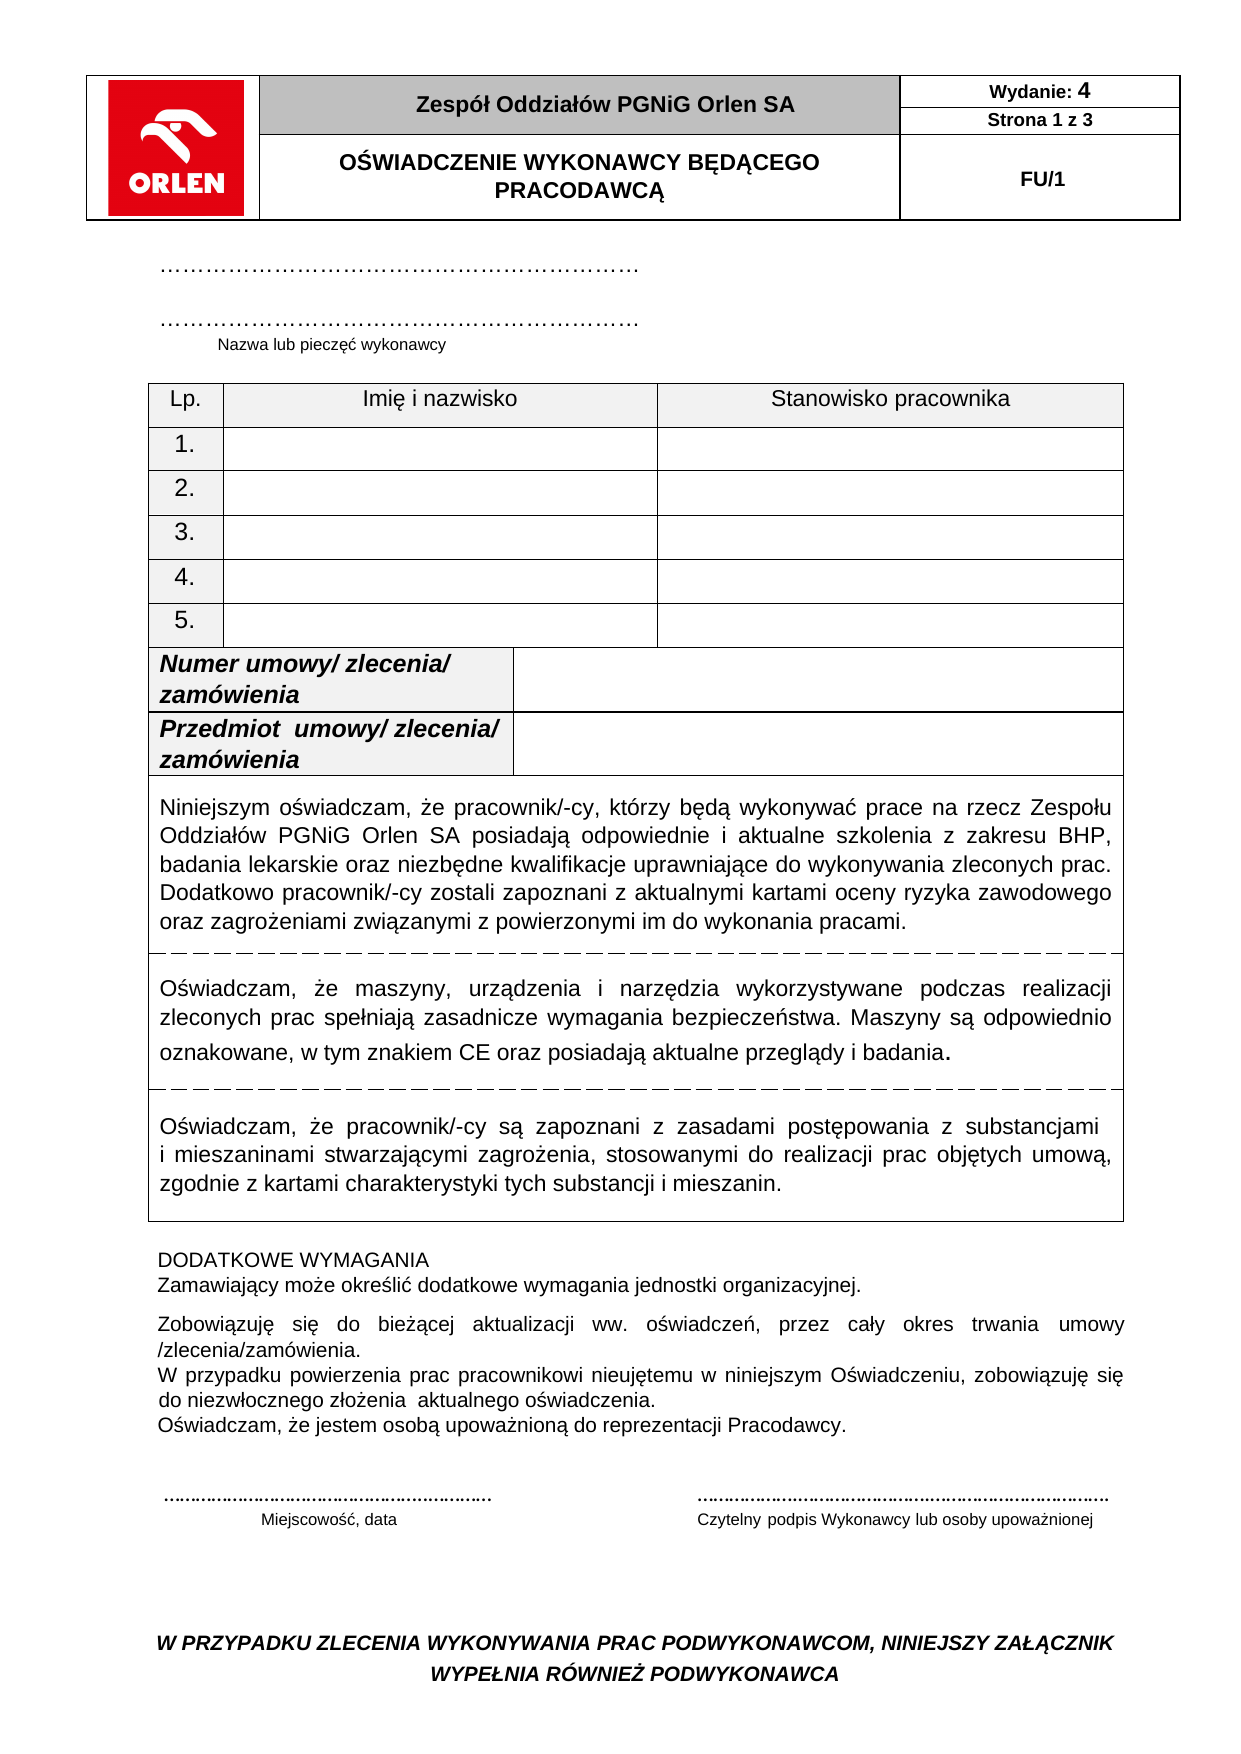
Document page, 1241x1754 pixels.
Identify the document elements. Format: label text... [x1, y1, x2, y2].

table_header Imię i nazwisko [224, 384, 657, 427]
table_cell [658, 516, 1123, 559]
table_cell [658, 471, 1123, 514]
table_cell [224, 604, 657, 647]
text DODATKOWE WYMAGANIA [157, 1247, 1124, 1271]
text ……………………………………………………… [159, 251, 1094, 278]
text ……………………………………………………… [159, 305, 1094, 332]
table_cell Oświadczam, że maszyny, urządzenia i narzędzia wykorzystywane podczas realizacji zleconych prac spełniają zasadnicze wymagania bezpieczeństwa. Maszyny są odpowiednio oznakowane, w tym znakiem CE oraz posiadają aktualne przeglądy i badania. [149, 953, 1123, 1088]
table_cell [514, 713, 1123, 775]
table_cell [224, 471, 657, 514]
text W przypadku powierzenia prac pracownikowi nieujętemu w niniejszym Oświadczeniu, zobowiązuję się do niezwłocznego złożenia aktualnego oświadczenia. [157, 1363, 1124, 1412]
table_cell [658, 428, 1123, 470]
text Zamawiający może określić dodatkowe wymagania jednostki organizacyjnej. [157, 1273, 1124, 1297]
table_cell 1. [149, 428, 223, 470]
table_cell 3. [149, 516, 223, 559]
table_cell 4. [149, 560, 223, 603]
text Miejscowość, data Czytelny podpis Wykonawcy lub osoby upoważnionej [159, 1509, 1124, 1529]
text Nazwa lub pieczęć wykonawcy [157, 334, 1124, 354]
table_cell [224, 516, 657, 559]
table_cell [514, 648, 1123, 711]
text …………………………………………..………… ……………….…………………….……………………………. [159, 1479, 1124, 1507]
table_cell Numer umowy/ zlecenia/ zamówienia [149, 648, 513, 711]
table_cell [658, 560, 1123, 603]
table_header Lp. [149, 384, 223, 427]
table_cell Przedmiot umowy/ zlecenia/ zamówienia [149, 713, 513, 775]
picture [108, 80, 244, 216]
table_cell [224, 560, 657, 603]
table_cell 5. [149, 604, 223, 647]
table_cell [224, 428, 657, 470]
table_cell [658, 604, 1123, 647]
table_cell Niniejszym oświadczam, że pracownik/-cy, którzy będą wykonywać prace na rzecz Zespołu Oddziałów PGNiG Orlen SA posiadają odpowiednie i aktualne szkolenia z zakresu BHP, badania lekarskie oraz niezbędne kwalifikacje uprawniające do wykonywania zleconych prac. Dodatkowo pracownik/-cy zostali zapoznani z aktualnymi kartami oceny ryzyka zawodowego oraz zagrożeniami związanymi z powierzonymi im do wykonania pracami. [149, 776, 1123, 953]
table_header Stanowisko pracownika [658, 384, 1123, 427]
text Zobowiązuję się do bieżącej aktualizacji ww. oświadczeń, przez cały okres trwania umowy /zlecenia/zamówienia. [157, 1312, 1124, 1361]
text Oświadczam, że jestem osobą upoważnioną do reprezentacji Pracodawcy. [157, 1413, 1124, 1437]
table_cell 2. [149, 471, 223, 514]
table_cell Oświadczam, że pracownik/-cy są zapoznani z zasadami postępowania z substancjami i mieszaninami stwarzającymi zagrożenia, stosowanymi do realizacji prac objętych umową, zgodnie z kartami charakterystyki tych substancji i mieszanin. [149, 1089, 1123, 1221]
